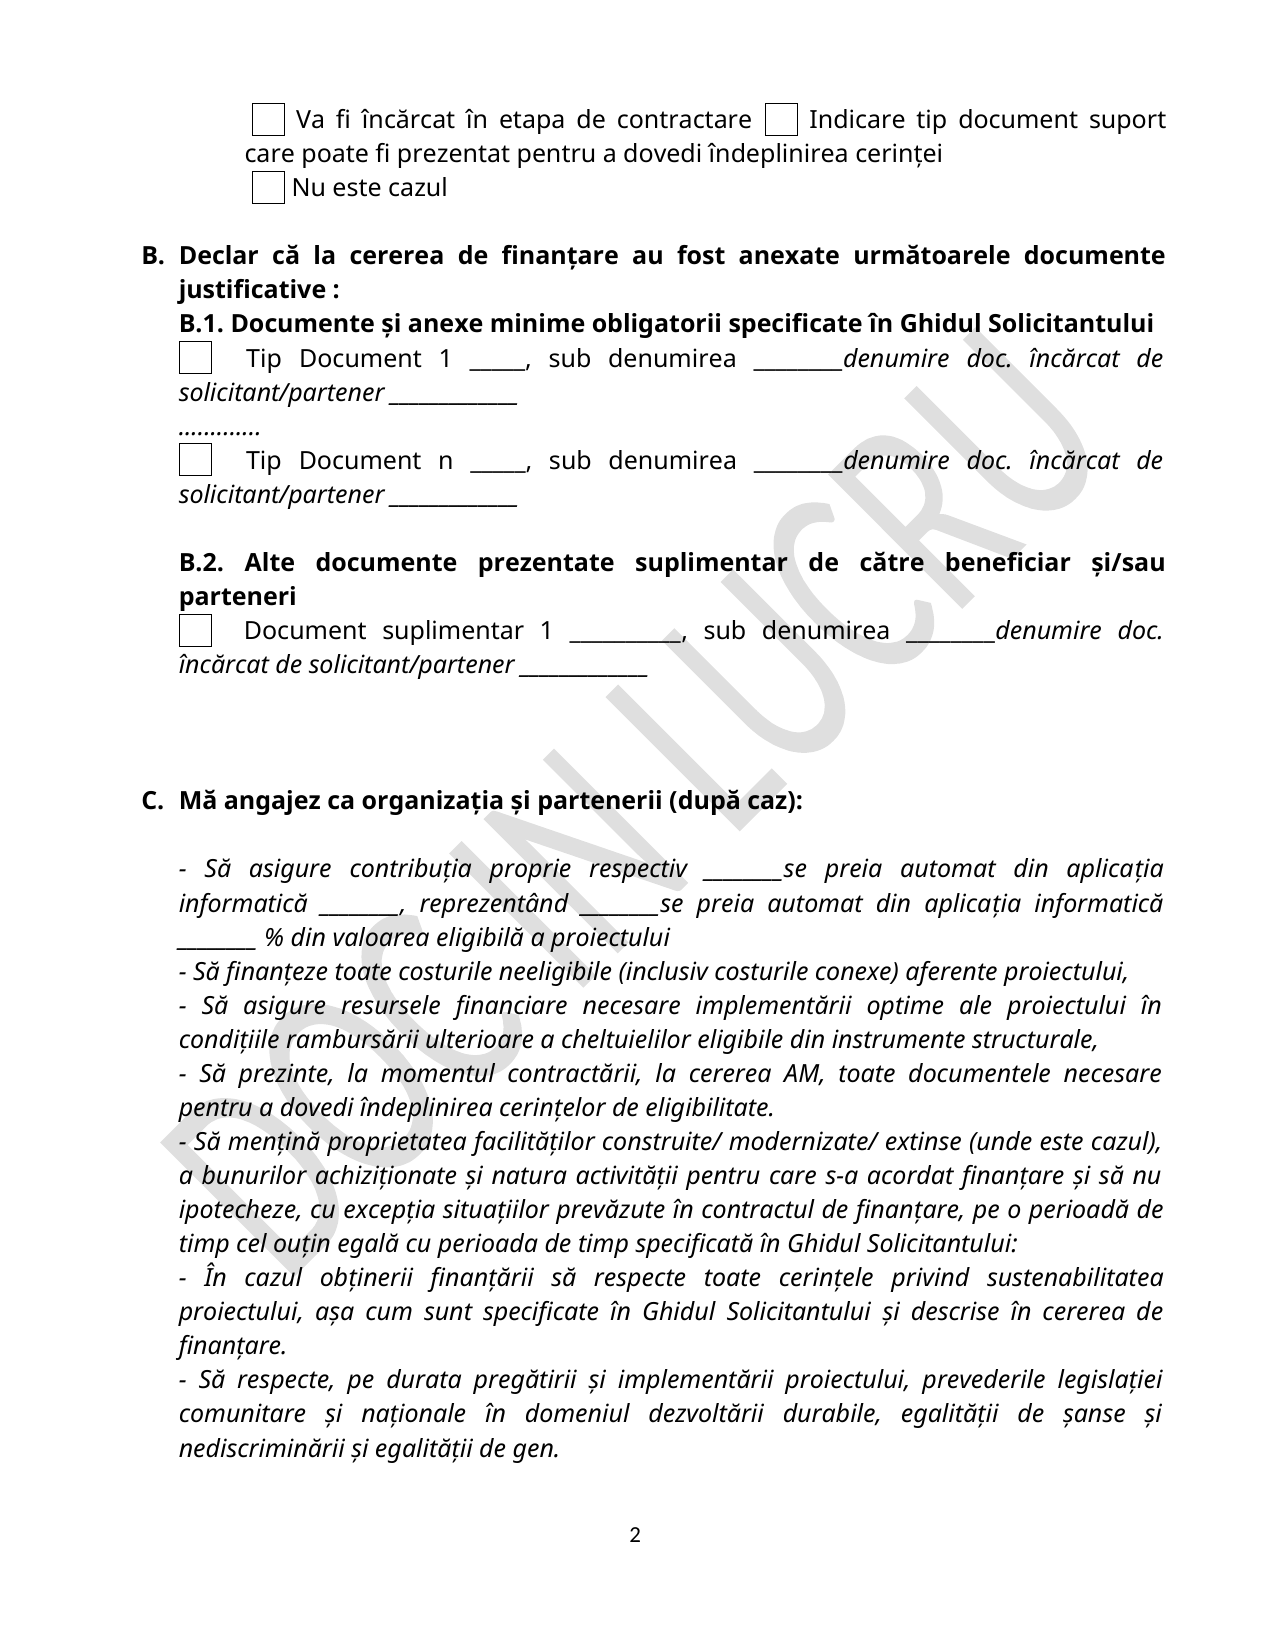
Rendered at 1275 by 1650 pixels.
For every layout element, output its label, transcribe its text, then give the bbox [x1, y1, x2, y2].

list - Să finanţeze toate costurile neeligibile (inclusiv costurile conexe) aferente proiectului, [178, 953, 1167, 987]
list Mă angajez ca organizația și partenerii (după caz): [141, 783, 1167, 817]
list Tip Document 1 _____, sub denumirea ________denumire doc. încărcat de solicitant/partener _____________ [178, 340, 1167, 408]
list - Să asigure resursele financiare necesare implementării optime ale proiectului în condiţiile rambursării ulterioare a cheltuielilor eligibile din instrumente structurale, [178, 987, 1167, 1056]
list Document suplimentar 1 __________, sub denumirea ________denumire doc. încărcat de solicitant/partener _____________ [178, 613, 1167, 681]
list B.2. Alte documente prezentate suplimentar de către beneficiar și/sau parteneri [178, 544, 1167, 613]
list - Să menţină proprietatea facilităţilor construite/ modernizate/ extinse (unde este cazul), a bunurilor achiziţionate şi natura activităţii pentru care s-a acordat finanţare şi să nu ipotecheze, cu excepția situațiilor prevăzute în contractul de finanțare, pe o perioadă de timp cel ouțin egală cu perioada de timp specificată în Ghidul Solicitantului: [178, 1124, 1167, 1260]
list - Să prezinte, la momentul contractării, la cererea AM, toate documentele necesare pentru a dovedi îndeplinirea cerințelor de eligibilitate. [178, 1056, 1167, 1124]
list - În cazul obținerii finanțării să respecte toate cerințele privind sustenabilitatea proiectului, așa cum sunt specificate în Ghidul Solicitantului și descrise în cererea de finanțare. [178, 1260, 1167, 1362]
list ............. [178, 408, 1167, 442]
list - Să asigure contribuţia proprie respectiv ________se preia automat din aplicația informatică ________, reprezentând ________se preia automat din aplicația informatică ________ % din valoarea eligibilă a proiectului [178, 851, 1167, 953]
list B.1. Documente și anexe minime obligatorii specificate în Ghidul Solicitantului [178, 306, 1167, 340]
list Declar că la cererea de finanțare au fost anexate următoarele documente justificative : [141, 238, 1167, 306]
list Tip Document n _____, sub denumirea ________denumire doc. încărcat de solicitant/partener _____________ [178, 442, 1167, 511]
list - Să respecte, pe durata pregătirii şi implementării proiectului, prevederile legislaţiei comunitare şi naţionale în domeniul dezvoltării durabile, egalităţii de şanse şi nediscriminării şi egalităţii de gen. [178, 1362, 1167, 1464]
list Nu este cazul [244, 170, 1167, 204]
list Va fi încărcat în etapa de contractare Indicare tip document suport care poate fi prezentat pentru a dovedi îndeplinirea cerinței [244, 102, 1167, 170]
